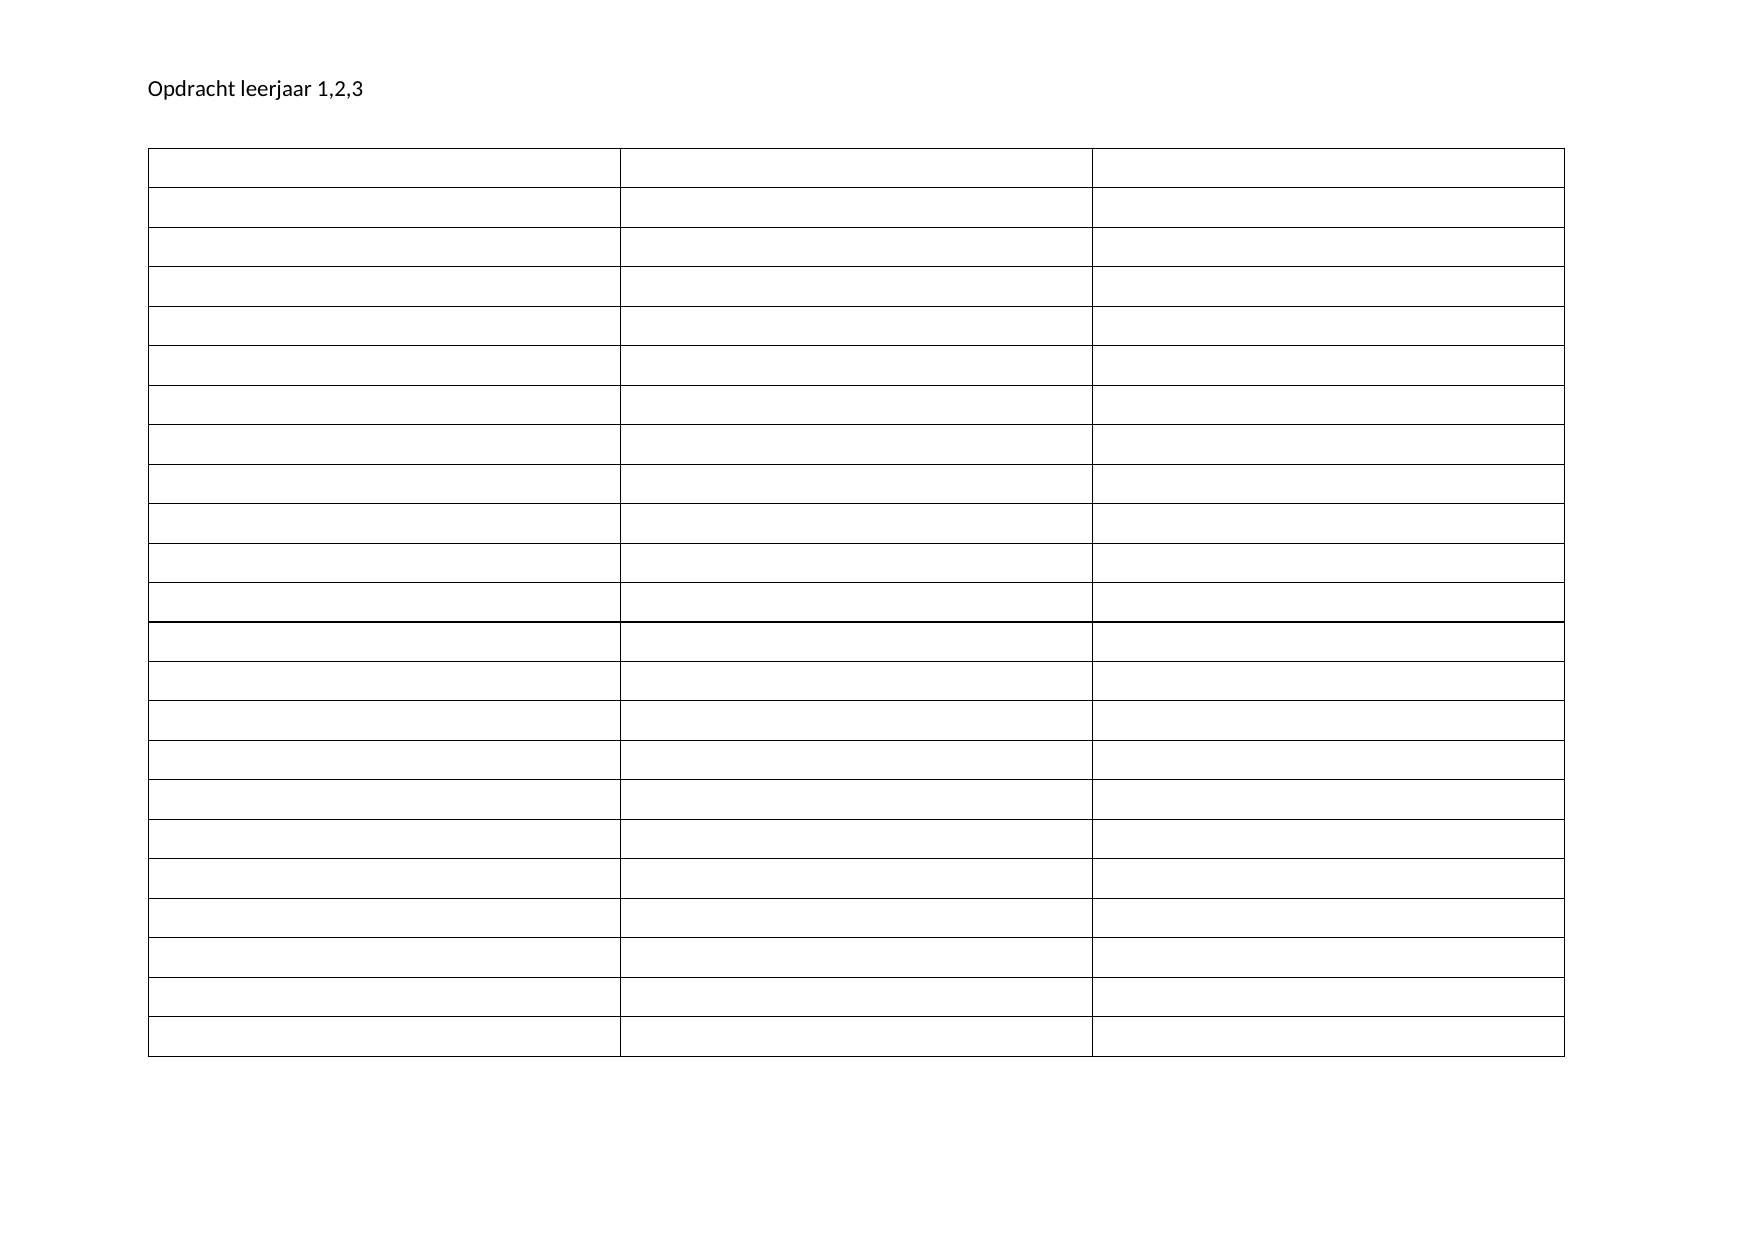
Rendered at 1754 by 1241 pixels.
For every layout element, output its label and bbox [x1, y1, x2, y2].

table_cell [621, 780, 1092, 819]
table_cell [1093, 346, 1564, 384]
table_cell [1093, 741, 1564, 779]
table_cell [149, 662, 620, 700]
table_cell [149, 701, 620, 740]
table_cell [149, 425, 620, 463]
table_cell [149, 307, 620, 345]
table_cell [1093, 465, 1564, 503]
table_cell [149, 741, 620, 779]
table_cell [621, 504, 1092, 542]
table_cell [1093, 228, 1564, 266]
table_cell [621, 583, 1092, 621]
table_cell [621, 465, 1092, 503]
table_cell [621, 267, 1092, 306]
table_cell [1093, 859, 1564, 898]
table_cell [621, 149, 1092, 187]
table_cell [1093, 938, 1564, 977]
table_cell [621, 859, 1092, 898]
table_cell [621, 938, 1092, 977]
table_cell [621, 662, 1092, 700]
table_cell [149, 899, 620, 937]
table_cell [1093, 386, 1564, 424]
table_cell [149, 859, 620, 898]
table_cell [1093, 425, 1564, 463]
table_cell [149, 623, 620, 661]
table_cell [149, 1017, 620, 1056]
table_cell [1093, 544, 1564, 582]
table_cell [621, 820, 1092, 858]
table_cell [1093, 899, 1564, 937]
table_cell [1093, 662, 1564, 700]
table_cell [149, 188, 620, 227]
table_cell [149, 583, 620, 621]
table_cell [621, 544, 1092, 582]
table_cell [149, 544, 620, 582]
table_cell [1093, 1017, 1564, 1056]
table_cell [621, 307, 1092, 345]
table_cell [621, 346, 1092, 384]
table_cell [1093, 267, 1564, 306]
table_cell [1093, 978, 1564, 1016]
table_cell [1093, 504, 1564, 542]
table_cell [621, 1017, 1092, 1056]
table_cell [149, 504, 620, 542]
table_cell [621, 188, 1092, 227]
table_cell [1093, 623, 1564, 661]
table_cell [621, 386, 1092, 424]
table_cell [621, 899, 1092, 937]
table_cell [1093, 188, 1564, 227]
table_cell [149, 820, 620, 858]
table_cell [621, 623, 1092, 661]
table_cell [621, 701, 1092, 740]
table_cell [621, 228, 1092, 266]
table_cell [1093, 307, 1564, 345]
table_cell [1093, 820, 1564, 858]
table_cell [149, 346, 620, 384]
table_cell [1093, 583, 1564, 621]
table_cell [149, 780, 620, 819]
table_cell [621, 741, 1092, 779]
table_cell [149, 267, 620, 306]
table_cell [149, 978, 620, 1016]
table_cell [1093, 701, 1564, 740]
table_cell [149, 228, 620, 266]
table_cell [621, 978, 1092, 1016]
table_cell [149, 938, 620, 977]
table_cell [621, 425, 1092, 463]
table_cell [149, 465, 620, 503]
table_cell [149, 386, 620, 424]
table_cell [149, 149, 620, 187]
table_cell [1093, 149, 1564, 187]
table_cell [1093, 780, 1564, 819]
